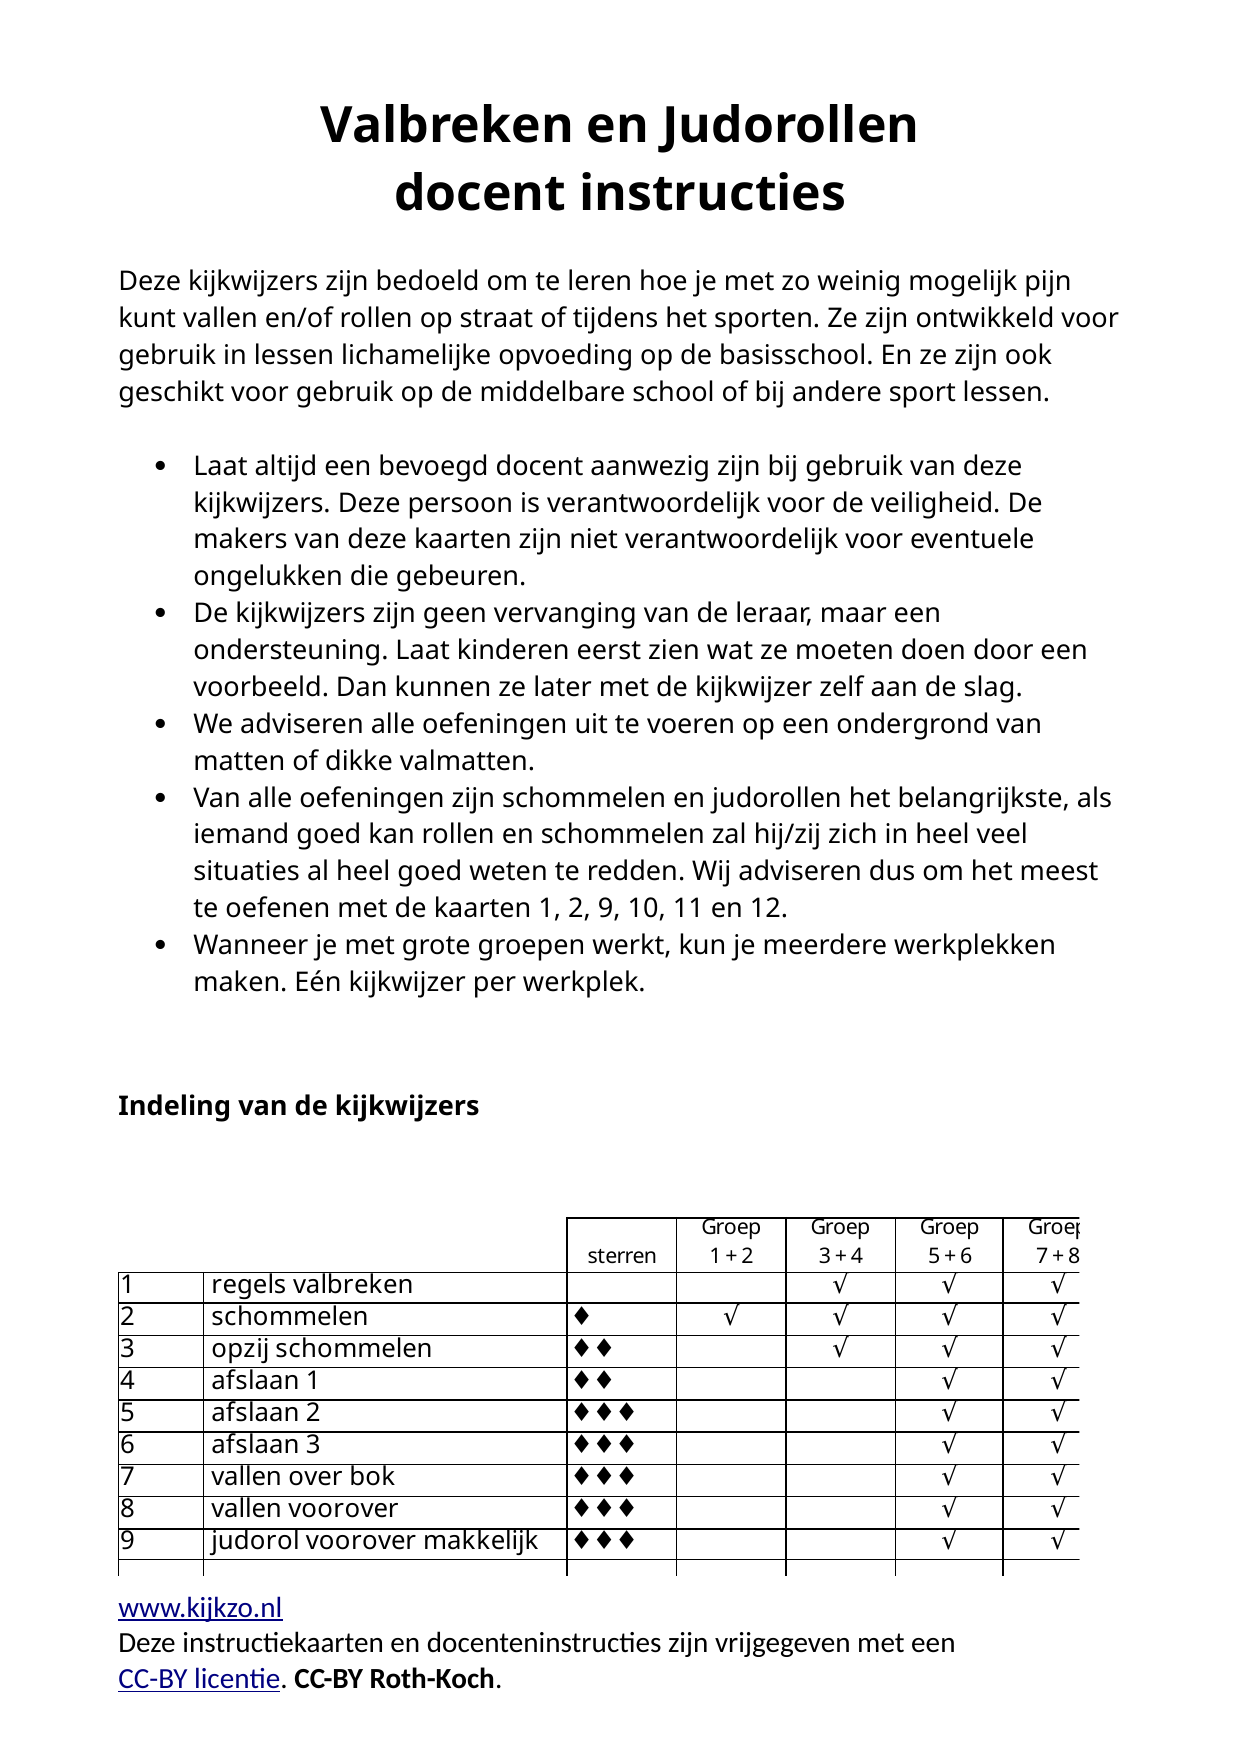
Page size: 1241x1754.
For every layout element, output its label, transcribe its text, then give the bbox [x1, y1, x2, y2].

list Laat altijd een bevoegd docent aanwezig zijn bij gebruik van deze kijkwijzers. Deze persoon is verantwoordelijk voor de veiligheid. De makers van deze kaarten zijn niet verantwoordelijk voor eventuele ongelukken die gebeuren. [156, 446, 1122, 594]
subtitle Indeling van de kijkwijzers [118, 1086, 1122, 1123]
text docent instructies [118, 157, 1122, 225]
list We adviseren alle oefeningen uit te voeren op een ondergrond van matten of dikke valmatten. [156, 704, 1122, 778]
text Deze kijkwijzers zijn bedoeld om te leren hoe je met zo weinig mogelijk pijn kunt vallen en/of rollen op straat of tijdens het sporten. Ze zijn ontwikkeld voor gebruik in lessen lichamelijke opvoeding op de basisschool. En ze zijn ook geschikt voor gebruik op de middelbare school of bij andere sport lessen. [118, 262, 1122, 409]
list De kijkwijzers zijn geen vervanging van de leraar, maar een ondersteuning. Laat kinderen eerst zien wat ze moeten doen door een voorbeeld. Dan kunnen ze later met de kijkwijzer zelf aan de slag. [156, 594, 1122, 704]
list Wanneer je met grote groepen werkt, kun je meerdere werkplekken maken. Eén kijkwijzer per werkplek. [156, 926, 1122, 999]
text Valbreken en Judorollen [118, 89, 1122, 157]
list Van alle oefeningen zijn schommelen en judorollen het belangrijkste, als iemand goed kan rollen en schommelen zal hij/zij zich in heel veel situaties al heel goed weten te redden. Wij adviseren dus om het meest te oefenen met de kaarten 1, 2, 9, 10, 11 en 12. [156, 778, 1122, 926]
